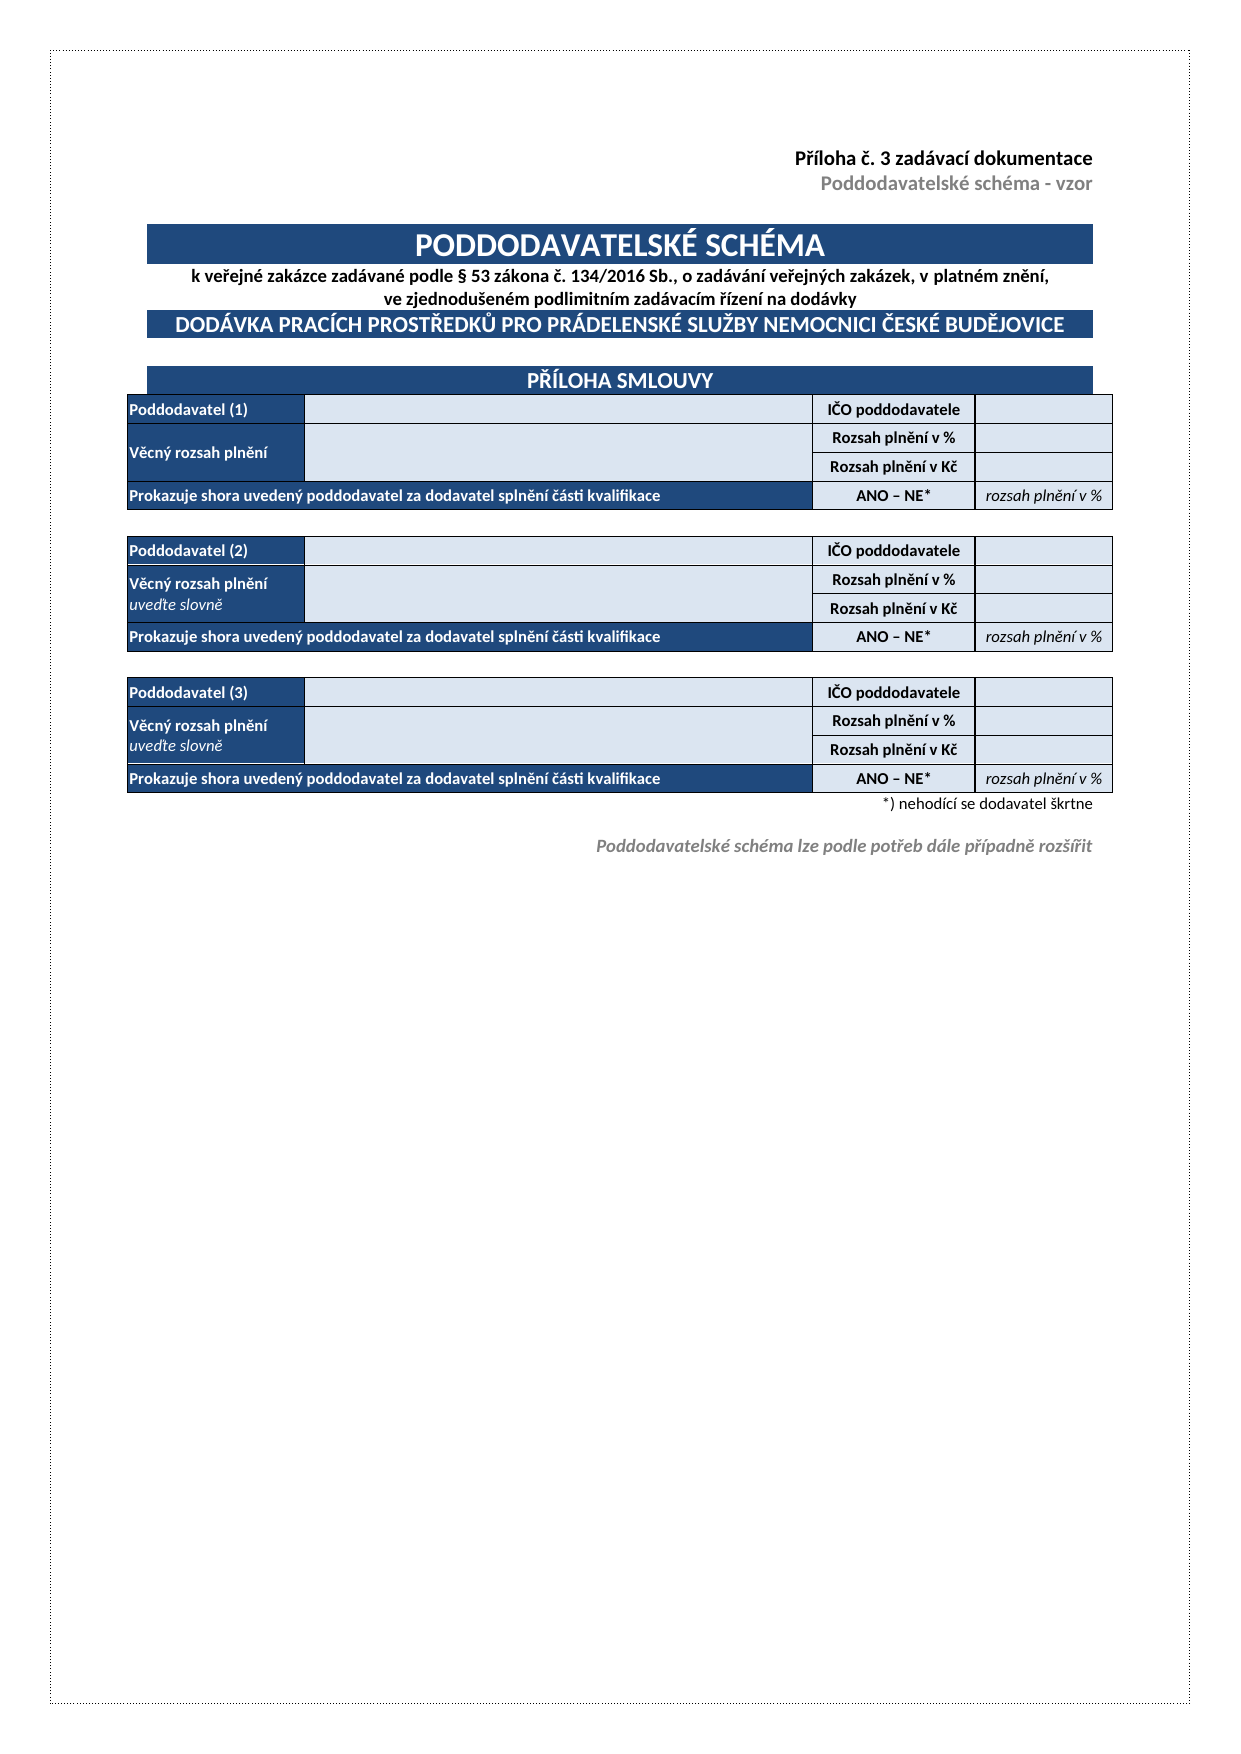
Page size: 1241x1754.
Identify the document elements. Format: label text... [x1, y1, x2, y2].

table_cell Prokazuje shora uvedený poddodavatel za dodavatel splnění části kvalifikace [128, 623, 812, 651]
table_cell Rozsah plnění v Kč [813, 736, 974, 763]
table_cell Prokazuje shora uvedený poddodavatel za dodavatel splnění části kvalifikace [128, 482, 812, 509]
text k veřejné zakázce zadávané podle § 53 zákona č. 134/2016 Sb., o zadávání veřejných zakázek, v platném znění, [147, 264, 1093, 287]
table_cell Rozsah plnění v Kč [813, 594, 974, 622]
table_header IČO poddodavatele [813, 678, 974, 706]
table_header Poddodavatel (1) [128, 395, 304, 423]
table_cell [976, 707, 1112, 735]
table_header Poddodavatel (3) [128, 678, 304, 706]
table_header [976, 537, 1112, 564]
text DODÁVKA PRACÍCH PROSTŘEDKŮ PRO PRÁDELENSKÉ SLUŽBY NEMOCNICI ČESKÉ BUDĚJOVICE [147, 310, 1093, 338]
text *) nehodící se dodavatel škrtne [147, 793, 1093, 814]
table_cell Věcný rozsah plnění uveďte slovně [128, 707, 304, 763]
table_cell [305, 707, 812, 763]
table_cell rozsah plnění v % [976, 623, 1112, 651]
table_cell Rozsah plnění v % [813, 707, 974, 735]
list Poddodavatelské schéma - vzor [147, 170, 1093, 196]
table_cell rozsah plnění v % [976, 482, 1112, 509]
table_header Poddodavatel (2) [128, 537, 304, 564]
table_cell Věcný rozsah plnění uveďte slovně [128, 566, 304, 622]
table_cell Rozsah plnění v % [813, 566, 974, 593]
table_header [305, 678, 812, 706]
table_cell ANO – NE* [813, 623, 974, 651]
table_header [976, 678, 1112, 706]
table_header IČO poddodavatele [813, 537, 974, 564]
table_header [305, 395, 812, 423]
text Poddodavatelské schéma lze podle potřeb dále případně rozšířit [147, 834, 1093, 857]
list Příloha č. 3 zadávací dokumentace [147, 145, 1093, 170]
table_header [305, 537, 812, 564]
text PODDODAVATELSKÉ SCHÉMA [147, 224, 1093, 264]
table_cell [305, 566, 812, 622]
table_header IČO poddodavatele [813, 395, 974, 423]
table_cell [976, 594, 1112, 622]
table_cell Věcný rozsah plnění [128, 424, 304, 481]
text PŘÍLOHA SMLOUVY [147, 366, 1093, 394]
table_cell ANO – NE* [813, 482, 974, 509]
table_header [976, 395, 1112, 423]
table_cell [976, 566, 1112, 593]
table_cell [976, 736, 1112, 763]
table_cell [976, 453, 1112, 481]
table_cell [305, 424, 812, 481]
table_cell Rozsah plnění v Kč [813, 453, 974, 481]
text ve zjednodušeném podlimitním zadávacím řízení na dodávky [147, 287, 1093, 310]
table_cell [976, 424, 1112, 452]
table_cell Prokazuje shora uvedený poddodavatel za dodavatel splnění části kvalifikace [128, 765, 812, 792]
table_cell ANO – NE* [813, 765, 974, 792]
table_cell rozsah plnění v % [976, 765, 1112, 792]
table_cell Rozsah plnění v % [813, 424, 974, 452]
